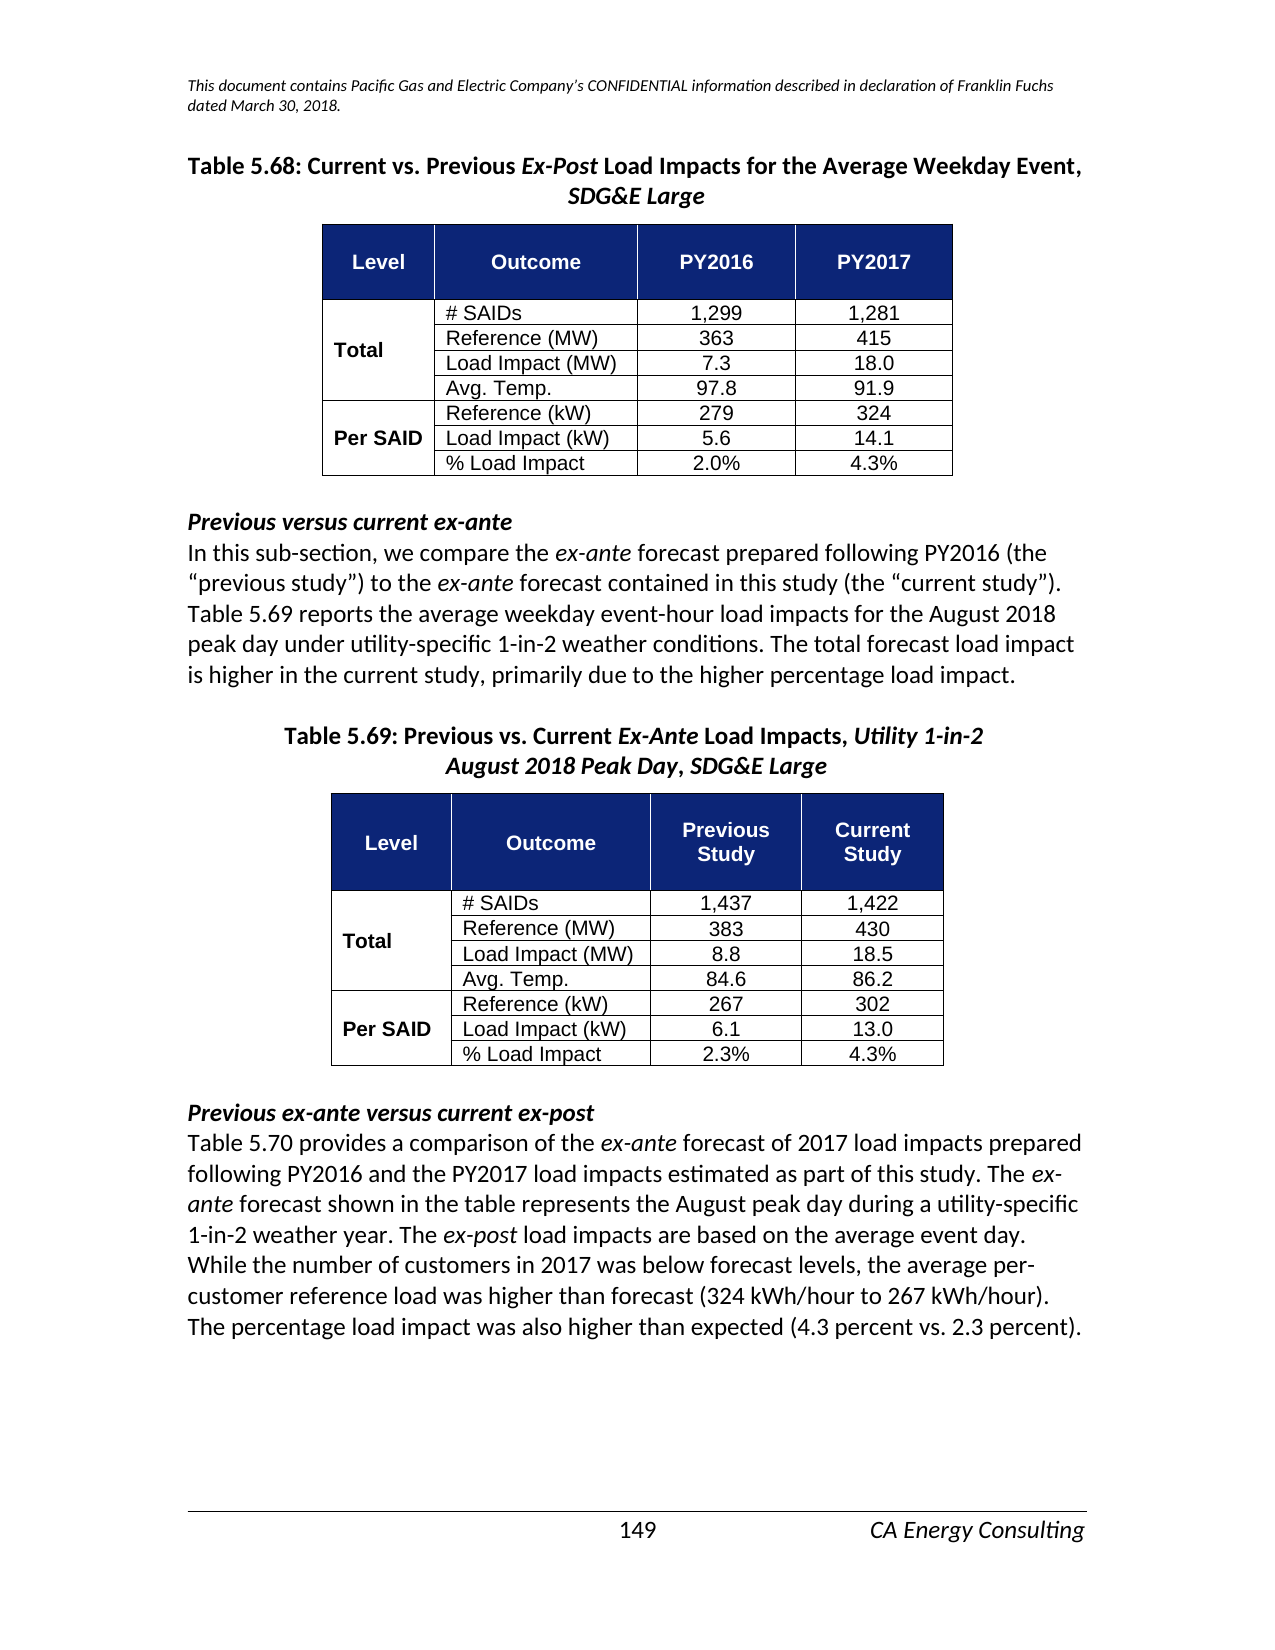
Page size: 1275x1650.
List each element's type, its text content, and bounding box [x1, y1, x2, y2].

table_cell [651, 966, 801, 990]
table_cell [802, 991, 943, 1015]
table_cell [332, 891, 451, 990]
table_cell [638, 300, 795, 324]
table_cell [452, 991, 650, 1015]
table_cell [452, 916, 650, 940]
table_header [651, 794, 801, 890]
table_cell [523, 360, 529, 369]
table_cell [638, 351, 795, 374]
text Previous ex-ante versus current ex-post [187, 1097, 1087, 1127]
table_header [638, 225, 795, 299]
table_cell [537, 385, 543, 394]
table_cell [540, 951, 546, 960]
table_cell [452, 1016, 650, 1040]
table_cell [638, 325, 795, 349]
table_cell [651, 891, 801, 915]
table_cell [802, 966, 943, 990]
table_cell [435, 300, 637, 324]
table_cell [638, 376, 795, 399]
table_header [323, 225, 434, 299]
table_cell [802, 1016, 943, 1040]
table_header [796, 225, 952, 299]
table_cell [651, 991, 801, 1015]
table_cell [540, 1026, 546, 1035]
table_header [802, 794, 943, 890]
text Previous versus current ex-ante [187, 506, 1087, 537]
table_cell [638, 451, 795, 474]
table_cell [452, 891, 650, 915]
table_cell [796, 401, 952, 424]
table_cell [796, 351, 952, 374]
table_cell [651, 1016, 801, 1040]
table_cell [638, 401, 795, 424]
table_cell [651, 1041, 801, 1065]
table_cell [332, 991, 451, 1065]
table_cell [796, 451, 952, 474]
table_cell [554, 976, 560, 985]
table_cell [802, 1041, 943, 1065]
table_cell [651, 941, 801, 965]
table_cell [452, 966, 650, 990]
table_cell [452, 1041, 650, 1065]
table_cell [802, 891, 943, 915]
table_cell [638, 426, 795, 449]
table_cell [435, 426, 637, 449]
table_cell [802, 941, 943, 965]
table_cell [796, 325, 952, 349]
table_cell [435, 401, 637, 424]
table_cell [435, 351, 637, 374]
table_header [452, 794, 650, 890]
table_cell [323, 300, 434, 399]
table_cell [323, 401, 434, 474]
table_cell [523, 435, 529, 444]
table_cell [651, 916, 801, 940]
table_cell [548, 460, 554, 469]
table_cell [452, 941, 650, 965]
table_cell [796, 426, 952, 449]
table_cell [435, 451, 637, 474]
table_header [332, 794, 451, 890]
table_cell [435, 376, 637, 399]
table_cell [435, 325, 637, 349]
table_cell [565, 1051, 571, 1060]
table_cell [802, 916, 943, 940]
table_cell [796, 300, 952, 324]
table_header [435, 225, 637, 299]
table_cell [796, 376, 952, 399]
